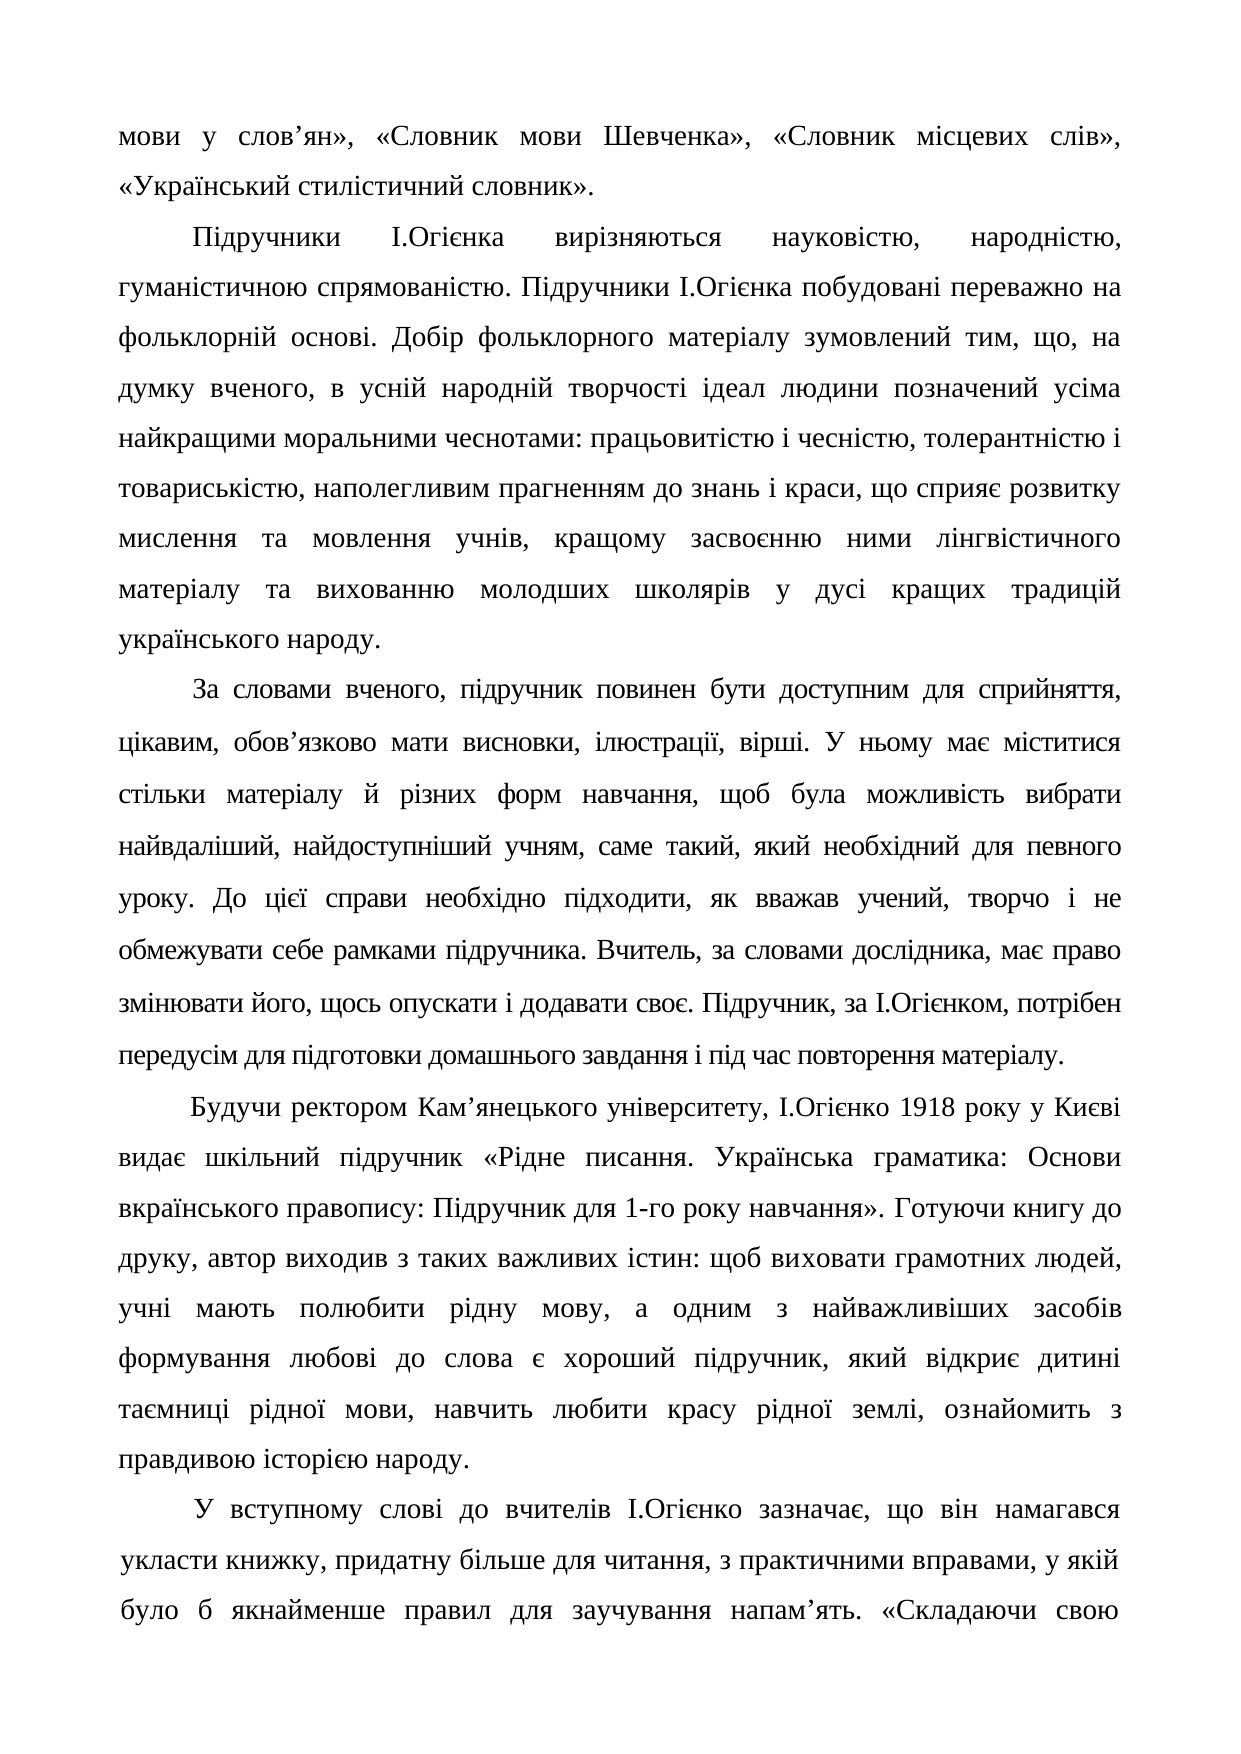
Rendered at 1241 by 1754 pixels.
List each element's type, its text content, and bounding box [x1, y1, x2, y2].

text Будучи ректором Кам’янецького університету, І.Огієнко 1918 року у Києві видає шкільний підручник «Рідне писання. Українська граматика: Основи вкраїнського правопису: Підручник для 1-го року навчання». Готуючи книгу до друку, автор виходив з таких важливих істин: щоб виховати грамотних людей, учні мають полюбити рідну мову, а одним з найважливіших засобів формування любові до слова є хороший підручник, який відкриє дитині таємниці рідної мови, навчить любити красу рідної землі, ознайомить з правдивою історією народу. [118, 1089, 1122, 1475]
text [118, 118, 1122, 202]
text Підручники І.Огієнка вирізняються науковістю, народністю, гуманістичною спрямованістю. Підручники І.Огієнка побудовані переважно на фольклорній основі. Добір фольклорного матеріалу зумовлений тим, що, на думку вченого, в усній народній творчості ідеал людини позначений усіма найкращими моральними чеснотами: працьовитістю і чесністю, толерантністю і товариськістю, наполегливим прагненням до знань і краси, що сприяє розвитку мислення та мовлення учнів, кращому засвоєнню ними лінгвістичного матеріалу та вихованню молодших школярів у дусі кращих традицій українського народу. [118, 219, 1122, 655]
text За словами вченого, підручник повинен бути доступним для сприйняття, цікавим, обов’язково мати висновки, ілюстрації, вірші. У ньому має міститися стільки матеріалу й різних форм навчання, щоб була можливість вибрати найвдаліший, найдоступніший учням, саме такий, який необхідний для певного уроку. До цієї справи необхідно підходити, як вважав учений, творчо і не обмежувати себе рамками підручника. Вчитель, за словами дослідника, має право змінювати його, щось опускати і додавати своє. Підручник, за І.Огієнком, потрібен передусім для підготовки домашнього завдання і під час повторення матеріалу. [118, 672, 1122, 1072]
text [120, 1492, 1120, 1626]
